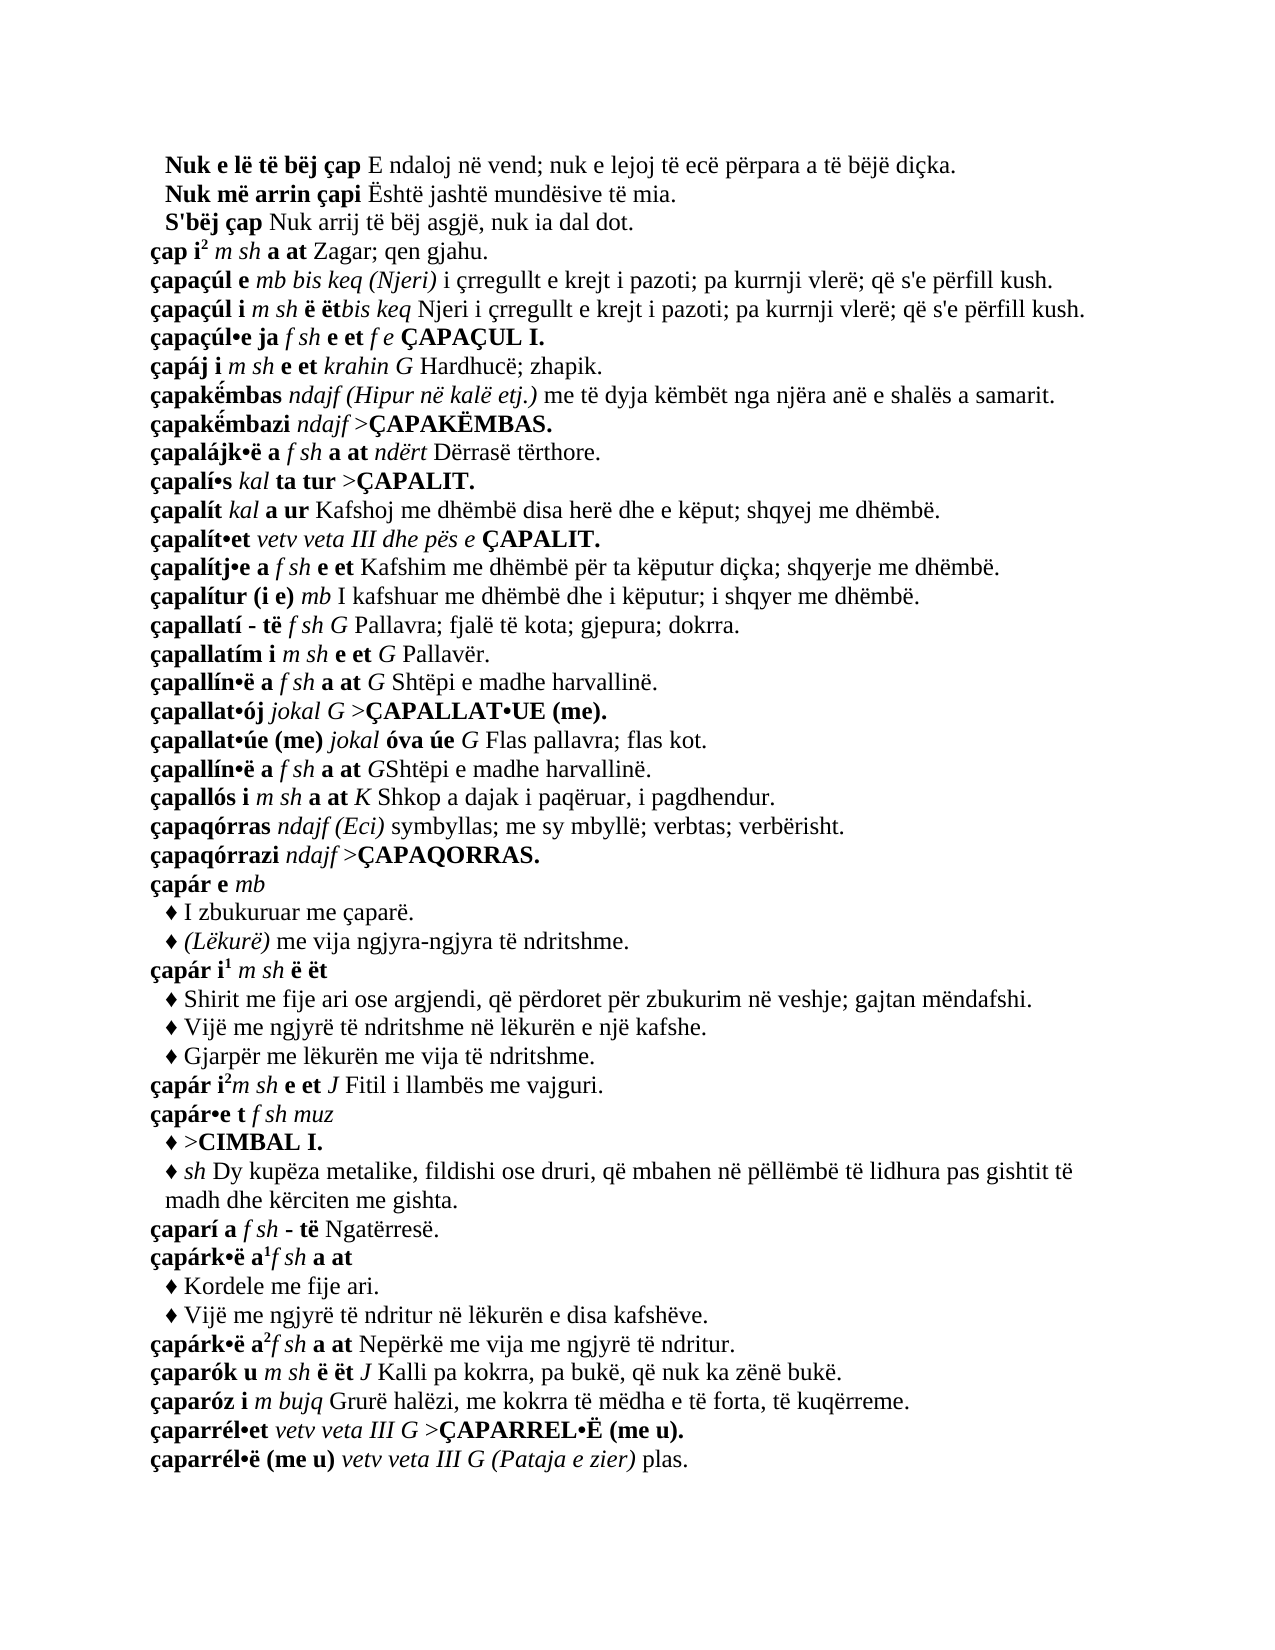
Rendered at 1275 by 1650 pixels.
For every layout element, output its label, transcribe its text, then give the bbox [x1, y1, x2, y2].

text S'bëj çap Nuk arrij të bëj asgjë, nuk ia dal dot. [150, 207, 1120, 236]
text çapaqórrazi ndajf >çapaqorras. [150, 840, 1120, 869]
text çapallat•ój jokal G >ÇAPALLAT•UE (me). [150, 696, 1120, 725]
text çapalít•et vetv veta III dhe pës e ÇAPALIT. [150, 524, 1120, 552]
text çapalítur (i e) mb I kafshuar me dhëmbë dhe i këputur; i shqyer me dhëmbë. [150, 581, 1120, 610]
text çap i2 m sh a at Zagar; qen gjahu. [150, 236, 1120, 265]
text çapár•e t f sh muz [150, 1099, 1120, 1127]
text çaparók u m sh ë ët J Kalli pa kokrra, pa bukë, që nuk ka zënë bukë. [150, 1357, 1120, 1386]
text çapárk•ë a1f sh a at [150, 1242, 1120, 1271]
text ♦ Vijë me ngjyrë të ndritur në lëkurën e disa kafshëve. [150, 1300, 1120, 1329]
text çapaçúl i m sh ë ëtbis keq Njeri i çrregullt e krejt i pazoti; pa kurrnji vlerë; që s'e përfill kush. [150, 294, 1120, 322]
text ♦ Shirit me fije ari ose argjendi, që përdoret për zbukurim në veshje; gajtan mëndafshi. [150, 984, 1120, 1012]
text çapárk•ë a2f sh a at Nepërkë me vija me ngjyrë të ndritur. [150, 1329, 1120, 1357]
text ♦ Kordele me fije ari. [150, 1271, 1120, 1300]
text Nuk e lë të bëj çap E ndaloj në vend; nuk e lejoj të ecë përpara a të bëjë diçka. [150, 150, 1120, 179]
text ♦ sh Dy kupëza metalike, fildishi ose druri, që mbahen në pëllëmbë të lidhura pas gishtit të madh dhe kërciten me gishta. [150, 1156, 1120, 1214]
text çapakë́mbas ndajf (Hipur në kalë etj.) me të dyja këmbët nga njëra anë e shalës a samarit. [150, 380, 1120, 409]
text çapár i1 m sh ë ët [150, 955, 1120, 984]
text çaparí a f sh - të Ngatërresë. [150, 1214, 1120, 1242]
text ♦ >CIMBAL I. [150, 1127, 1120, 1156]
text çapalí•s kal ta tur >ÇAPALIT. [150, 466, 1120, 495]
text ♦ I zbukuruar me çaparë. [150, 897, 1120, 926]
text Nuk më arrin çapi Është jashtë mundësive të mia. [150, 179, 1120, 207]
text çapallín•ë a f sh a at G Shtëpi e madhe harvallinë. [150, 667, 1120, 696]
text ♦ Vijë me ngjyrë të ndritshme në lëkurën e një kafshe. [150, 1012, 1120, 1041]
text çapaqórras ndajf (Eci) symbyllas; me sy mbyllë; verbtas; verbërisht. [150, 811, 1120, 840]
text çapáj i m sh e et krahin G Hardhucë; zhapik. [150, 351, 1120, 380]
text çapallatím i m sh e et G Pallavër. [150, 639, 1120, 667]
text çapallatí - të f sh G Pallavra; fjalë të kota; gjepura; dokrra. [150, 610, 1120, 639]
text çapalít kal a ur Kafshoj me dhëmbë disa herë dhe e këput; shqyej me dhëmbë. [150, 495, 1120, 524]
text çapaçúl e mb bis keq (Njeri) i çrregullt e krejt i pazoti; pa kurrnji vlerë; që s'e përfill kush. [150, 265, 1120, 294]
text çapallós i m sh a at K Shkop a dajak i paqëruar, i pagdhendur. [150, 782, 1120, 811]
text çapalájk•ë a f sh a at ndërt Dërrasë tërthore. [150, 437, 1120, 466]
text çaparóz i m bujq Grurë halëzi, me kokrra të mëdha e të forta, të kuqërreme. [150, 1386, 1120, 1415]
text çapár i2m sh e et J Fitil i llambës me vajguri. [150, 1070, 1120, 1099]
text çapakë́mbazi ndajf >çapakëmbas. [150, 409, 1120, 437]
text çapár e mb [150, 869, 1120, 897]
text çapallín•ë a f sh a at GShtëpi e madhe harvallinë. [150, 754, 1120, 782]
text çapallat•úe (me) jokal óva úe G Flas pallavra; flas kot. [150, 725, 1120, 754]
text çapaçúl•e ja f sh e et f e ÇAPAÇUL I. [150, 322, 1120, 351]
text çapalítj•e a f sh e et Kafshim me dhëmbë për ta këputur diçka; shqyerje me dhëmbë. [150, 552, 1120, 581]
text çaparrél•ë (me u) vetv veta III G (Pataja e zier) plas. [150, 1444, 1120, 1472]
text ♦ Gjarpër me lëkurën me vija të ndritshme. [150, 1041, 1120, 1070]
text çaparrél•et vetv veta III G >ÇAPARREL•Ë (me u). [150, 1415, 1120, 1444]
text ♦ (Lëkurë) me vija ngjyra-ngjyra të ndritshme. [150, 926, 1120, 955]
